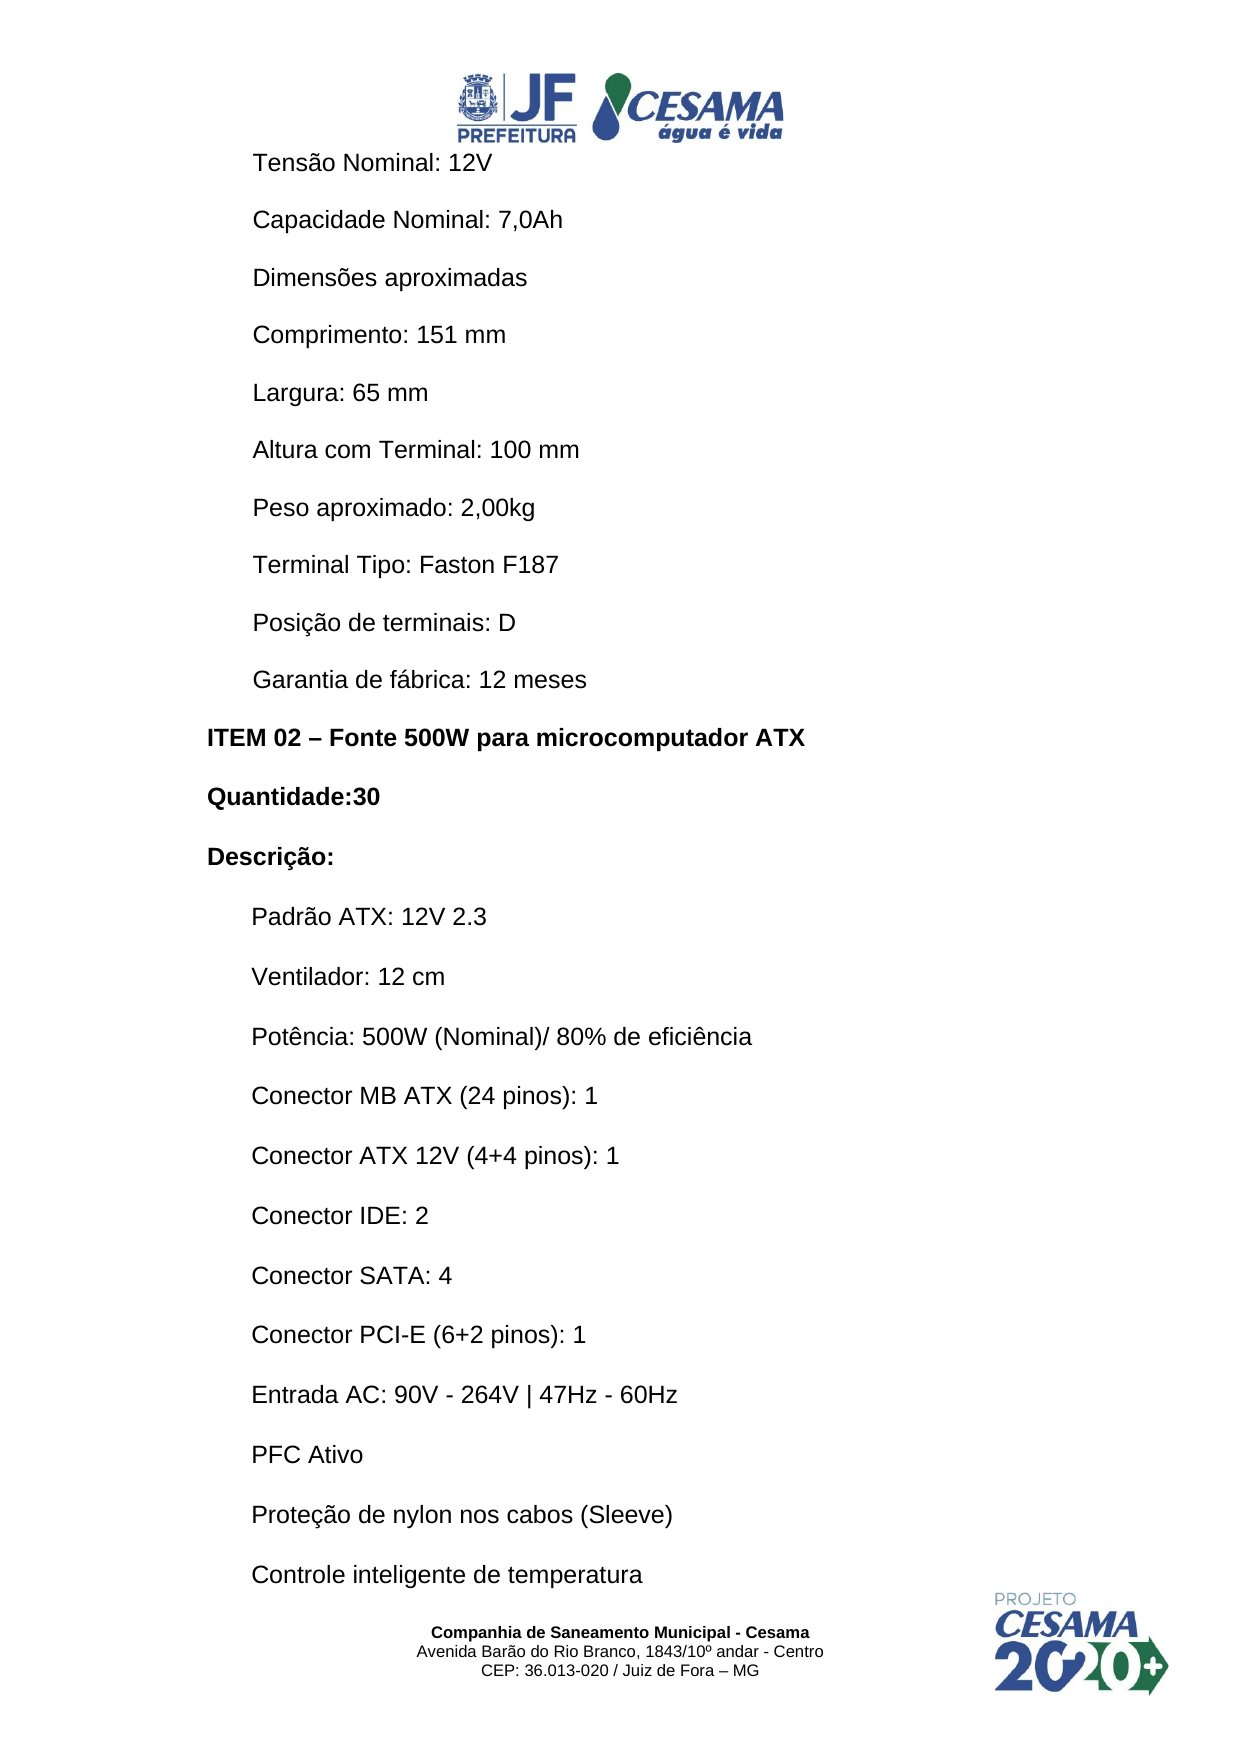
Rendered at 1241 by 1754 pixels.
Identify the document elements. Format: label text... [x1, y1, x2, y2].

text PFC Ativo [251, 1440, 1063, 1469]
text Conector ATX 12V (4+4 pinos): 1 [251, 1141, 1063, 1170]
text Potência: 500W (Nominal)/ 80% de eficiência [251, 1022, 1063, 1050]
picture [456, 73, 784, 143]
text Padrão ATX: 12V 2.3 [251, 902, 1063, 931]
text Descrição: [207, 842, 1063, 871]
list Tensão Nominal: 12V Capacidade Nominal: 7,0Ah Dimensões aproximadas Comprimento: 151 mm Largura: 65 mm Altura com Terminal: 100 mm Peso aproximado: 2,00kg Terminal Tipo: Faston F187 Posição de terminais: D Garantia de fábrica: 12 meses [252, 148, 1063, 694]
text Conector PCI-E (6+2 pinos): 1 [251, 1321, 1063, 1349]
text Conector SATA: 4 [251, 1261, 1063, 1289]
text Quantidade:30 [207, 782, 1063, 811]
text ITEM 02 – Fonte 500W para microcomputador ATX [207, 723, 1063, 751]
picture [995, 1592, 1169, 1696]
text Conector IDE: 2 [251, 1201, 1063, 1230]
text Proteção de nylon nos cabos (Sleeve) [251, 1500, 1063, 1529]
text Conector MB ATX (24 pinos): 1 [251, 1081, 1063, 1110]
text Ventilador: 12 cm [251, 962, 1063, 991]
text Entrada AC: 90V - 264V | 47Hz - 60Hz [251, 1380, 1063, 1409]
text Controle inteligente de temperatura [251, 1560, 1063, 1588]
